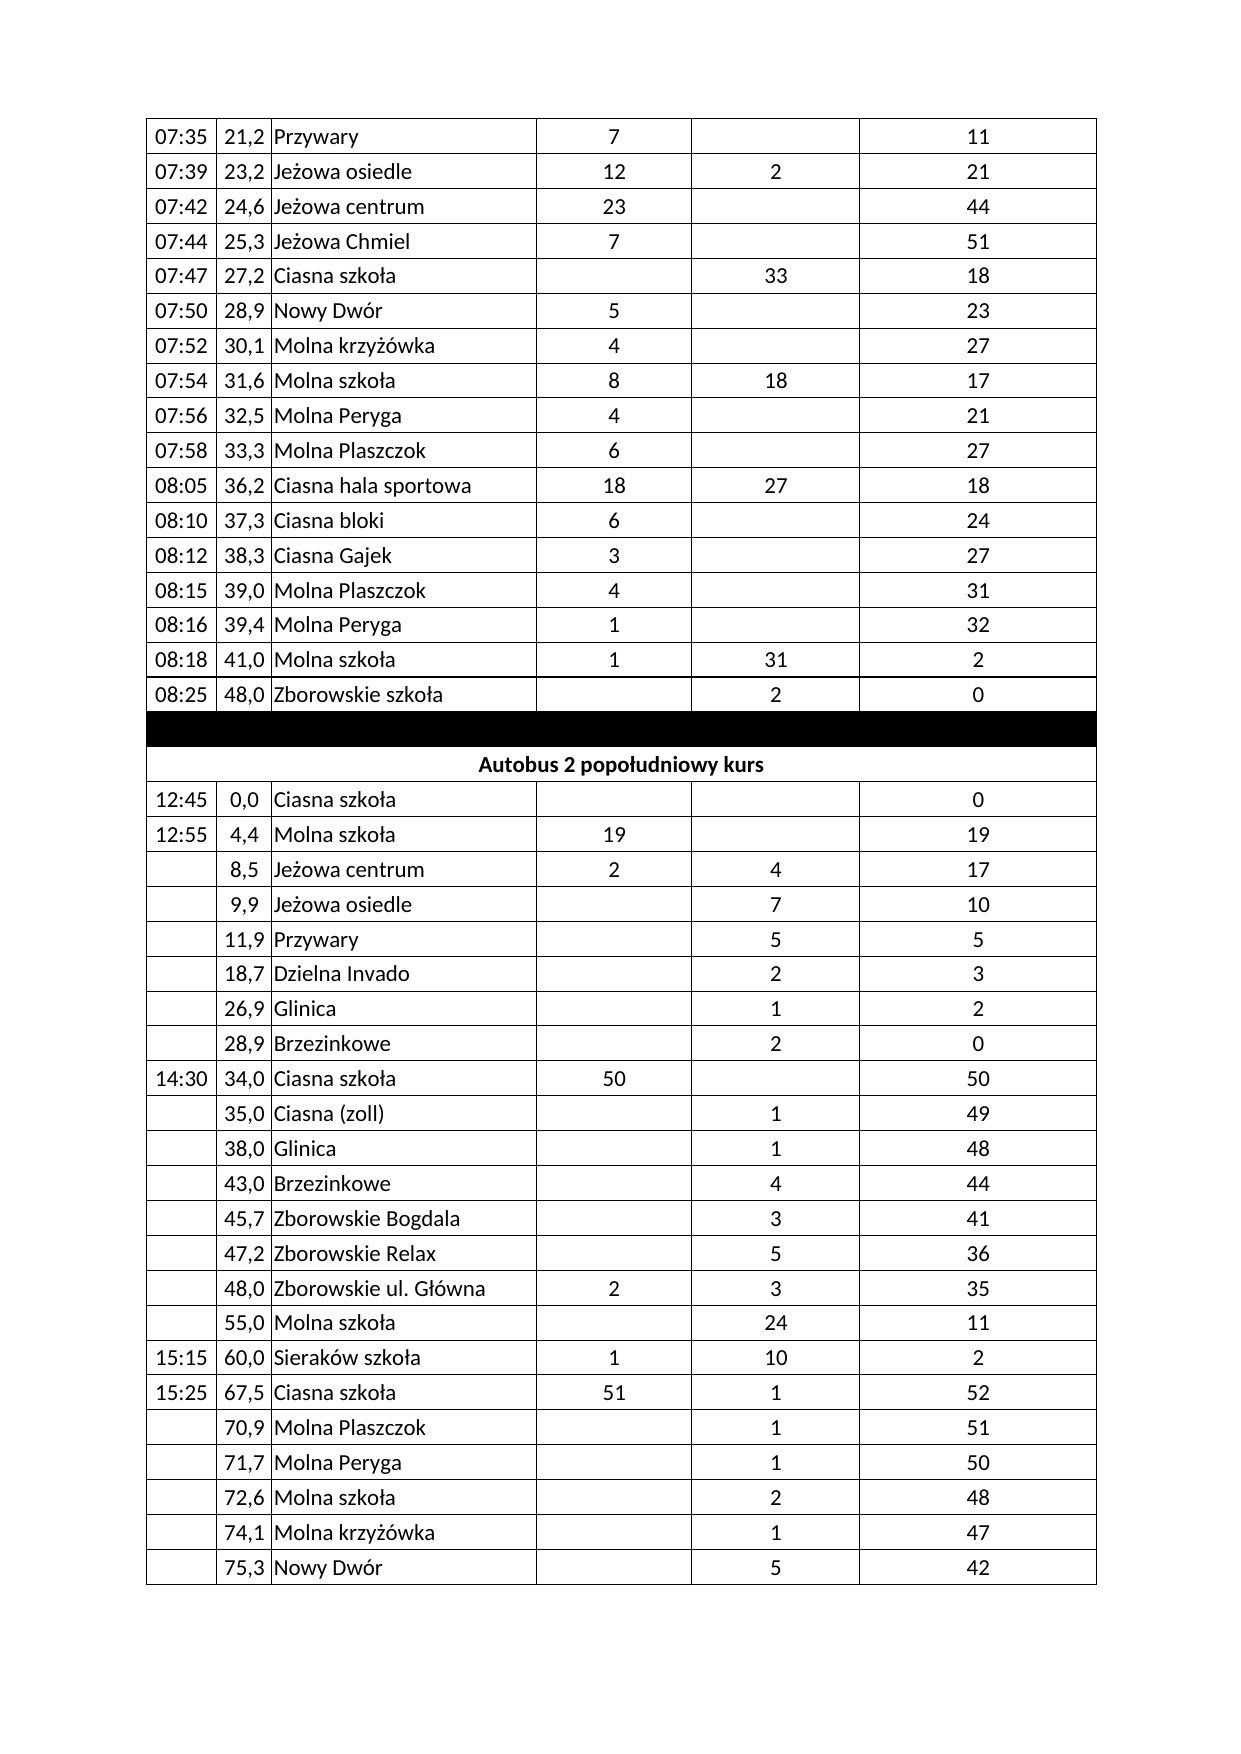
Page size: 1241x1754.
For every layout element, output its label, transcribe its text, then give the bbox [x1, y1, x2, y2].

table_cell Molna szkoła [272, 1306, 536, 1339]
table_cell Nowy Dwór [272, 1550, 536, 1584]
table_cell [537, 1026, 691, 1060]
table_cell 1 [692, 1515, 859, 1549]
table_cell Zborowskie ul. Główna [272, 1271, 536, 1304]
table_cell [537, 678, 691, 711]
table_cell 07:42 [147, 189, 216, 223]
table_cell Jeżowa osiedle [272, 887, 536, 921]
table_cell Glinica [272, 1131, 536, 1165]
table_cell 15:25 [147, 1375, 216, 1409]
table_cell 51 [537, 1375, 691, 1409]
table_cell 50 [860, 1445, 1096, 1479]
table_cell [692, 294, 859, 327]
table_cell Ciasna hala sportowa [272, 468, 536, 502]
table_cell 34,0 [217, 1061, 271, 1095]
table_cell 5 [692, 922, 859, 956]
table_cell 0 [860, 1026, 1096, 1060]
table_cell [147, 1026, 216, 1060]
table_cell [147, 1480, 216, 1514]
table_cell [692, 329, 859, 362]
table_cell 17 [860, 364, 1096, 397]
table_cell 4 [537, 398, 691, 432]
table_cell 35 [860, 1271, 1096, 1304]
table_cell [147, 1166, 216, 1200]
table_cell 23,2 [217, 154, 271, 188]
table_cell 2 [860, 992, 1096, 1025]
table_cell [147, 1236, 216, 1270]
table_cell Przywary [272, 119, 536, 153]
table_cell Molna Peryga [272, 1445, 536, 1479]
table_cell 55,0 [217, 1306, 271, 1339]
table_cell 07:58 [147, 433, 216, 467]
table_cell [147, 887, 216, 921]
table_cell 75,3 [217, 1550, 271, 1584]
table_cell 41 [860, 1201, 1096, 1235]
table_cell 1 [692, 1410, 859, 1444]
table_cell 1 [692, 1445, 859, 1479]
table_cell [537, 782, 691, 816]
table_cell 10 [692, 1341, 859, 1374]
table_cell [537, 1480, 691, 1514]
table_cell [537, 1515, 691, 1549]
table_cell 6 [537, 503, 691, 537]
table_cell 4 [692, 1166, 859, 1200]
table_cell [692, 538, 859, 572]
table_cell [537, 1201, 691, 1235]
table_cell [537, 1306, 691, 1339]
table_cell [147, 1445, 216, 1479]
table_cell 50 [537, 1061, 691, 1095]
table_cell 2 [692, 154, 859, 188]
table_cell 2 [860, 643, 1096, 676]
table_cell 19 [537, 817, 691, 851]
table_cell [147, 713, 216, 746]
table_cell 5 [692, 1550, 859, 1584]
table_cell 07:39 [147, 154, 216, 188]
table_cell 4 [537, 573, 691, 607]
table_cell Ciasna (zoll) [272, 1096, 536, 1130]
table_cell 08:15 [147, 573, 216, 607]
table_cell Przywary [272, 922, 536, 956]
table_cell 51 [860, 224, 1096, 258]
table_cell 39,0 [217, 573, 271, 607]
table_cell 28,9 [217, 294, 271, 327]
table_cell [217, 713, 271, 746]
table_cell 23 [860, 294, 1096, 327]
table_cell [147, 957, 216, 991]
table_cell [147, 1271, 216, 1304]
table_cell [537, 1131, 691, 1165]
table_cell [537, 1410, 691, 1444]
table_cell 14:30 [147, 1061, 216, 1095]
table_cell 52 [860, 1375, 1096, 1409]
table_cell 4,4 [217, 817, 271, 851]
table_cell 5 [537, 294, 691, 327]
table_cell 38,3 [217, 538, 271, 572]
table_cell 1 [692, 1375, 859, 1409]
table_cell 12 [537, 154, 691, 188]
table_cell Zborowskie Bogdala [272, 1201, 536, 1235]
table_cell 72,6 [217, 1480, 271, 1514]
table_cell 5 [860, 922, 1096, 956]
table_cell [272, 713, 536, 746]
table_cell 26,9 [217, 992, 271, 1025]
table_cell 51 [860, 1410, 1096, 1444]
table_cell 30,1 [217, 329, 271, 362]
table_cell 31,6 [217, 364, 271, 397]
table_cell 1 [692, 1096, 859, 1130]
table_cell Zborowskie Relax [272, 1236, 536, 1270]
table_cell Ciasna bloki [272, 503, 536, 537]
table_cell 27 [860, 329, 1096, 362]
table_cell 2 [692, 957, 859, 991]
table_cell [692, 713, 859, 746]
table_cell 17 [860, 852, 1096, 886]
table_cell 1 [692, 1131, 859, 1165]
table_cell 67,5 [217, 1375, 271, 1409]
table_cell 47,2 [217, 1236, 271, 1270]
table_cell 07:35 [147, 119, 216, 153]
table_cell Zborowskie szkoła [272, 678, 536, 711]
table_cell Sieraków szkoła [272, 1341, 536, 1374]
table_cell [147, 1515, 216, 1549]
table_cell 08:05 [147, 468, 216, 502]
table_cell 48,0 [217, 678, 271, 711]
table_cell 36 [860, 1236, 1096, 1270]
table_cell [537, 259, 691, 293]
table_cell [537, 887, 691, 921]
table_cell 0 [860, 678, 1096, 711]
table_cell 07:52 [147, 329, 216, 362]
table_cell [692, 398, 859, 432]
table_cell 50 [860, 1061, 1096, 1095]
table_cell 8,5 [217, 852, 271, 886]
table_cell 47 [860, 1515, 1096, 1549]
table_cell 48,0 [217, 1271, 271, 1304]
table_cell Molna Plaszczok [272, 433, 536, 467]
table_cell 2 [860, 1341, 1096, 1374]
table_cell Autobus 2 popołudniowy kurs [147, 747, 1096, 781]
table_cell [692, 608, 859, 642]
table_cell [537, 1550, 691, 1584]
table_cell 25,3 [217, 224, 271, 258]
table_cell [692, 224, 859, 258]
table_cell 1 [537, 643, 691, 676]
table_cell Brzezinkowe [272, 1166, 536, 1200]
table_cell 18 [860, 468, 1096, 502]
table_cell 43,0 [217, 1166, 271, 1200]
table_cell 5 [692, 1236, 859, 1270]
table_cell 0,0 [217, 782, 271, 816]
table_cell Molna szkoła [272, 817, 536, 851]
table_cell Molna Plaszczok [272, 1410, 536, 1444]
table_cell 7 [537, 224, 691, 258]
table_cell 45,7 [217, 1201, 271, 1235]
table_cell [537, 1096, 691, 1130]
table_cell Jeżowa Chmiel [272, 224, 536, 258]
table_cell 8 [537, 364, 691, 397]
table_cell 18,7 [217, 957, 271, 991]
table_cell 3 [692, 1201, 859, 1235]
table_cell Ciasna szkoła [272, 259, 536, 293]
table_cell 9,9 [217, 887, 271, 921]
table_cell Molna krzyżówka [272, 329, 536, 362]
table_cell 35,0 [217, 1096, 271, 1130]
table_cell [692, 817, 859, 851]
table_cell [147, 1201, 216, 1235]
table_cell [537, 1236, 691, 1270]
table_cell 27,2 [217, 259, 271, 293]
table_cell 08:10 [147, 503, 216, 537]
table_cell 7 [692, 887, 859, 921]
table_cell 31 [860, 573, 1096, 607]
table_cell [147, 852, 216, 886]
table_cell 24,6 [217, 189, 271, 223]
table_cell 44 [860, 189, 1096, 223]
table_cell 32,5 [217, 398, 271, 432]
table_cell Jeżowa centrum [272, 852, 536, 886]
table_cell [692, 189, 859, 223]
table_cell 24 [860, 503, 1096, 537]
table_cell 27 [692, 468, 859, 502]
table_cell 1 [692, 992, 859, 1025]
table_cell 31 [692, 643, 859, 676]
table_cell [692, 433, 859, 467]
table_cell 15:15 [147, 1341, 216, 1374]
table_cell 2 [692, 1480, 859, 1514]
table_cell [147, 1131, 216, 1165]
table_cell 08:25 [147, 678, 216, 711]
table_cell [537, 713, 691, 746]
table_cell [692, 1061, 859, 1095]
table_cell Molna Peryga [272, 608, 536, 642]
table_cell Molna szkoła [272, 364, 536, 397]
table_cell [537, 957, 691, 991]
table_cell 33,3 [217, 433, 271, 467]
table_cell 71,7 [217, 1445, 271, 1479]
table_cell 60,0 [217, 1341, 271, 1374]
table_cell 38,0 [217, 1131, 271, 1165]
table_cell 0 [860, 782, 1096, 816]
table_cell 07:44 [147, 224, 216, 258]
table_cell [537, 1166, 691, 1200]
table_cell 12:45 [147, 782, 216, 816]
table_cell 49 [860, 1096, 1096, 1130]
table_cell [147, 1410, 216, 1444]
table_cell 44 [860, 1166, 1096, 1200]
table_cell 24 [692, 1306, 859, 1339]
table_cell Ciasna Gajek [272, 538, 536, 572]
table_cell [537, 922, 691, 956]
table_cell 33 [692, 259, 859, 293]
table_cell 3 [860, 957, 1096, 991]
table_cell 70,9 [217, 1410, 271, 1444]
table_cell 11,9 [217, 922, 271, 956]
table_cell 2 [537, 1271, 691, 1304]
table_cell 3 [692, 1271, 859, 1304]
table_cell 74,1 [217, 1515, 271, 1549]
table_cell Molna szkoła [272, 1480, 536, 1514]
table_cell 21,2 [217, 119, 271, 153]
table_cell Ciasna szkoła [272, 1061, 536, 1095]
table_cell 18 [537, 468, 691, 502]
table_cell Brzezinkowe [272, 1026, 536, 1060]
table_cell 41,0 [217, 643, 271, 676]
table_cell 11 [860, 119, 1096, 153]
table_cell [537, 1445, 691, 1479]
table_cell [692, 503, 859, 537]
table_cell 37,3 [217, 503, 271, 537]
table_cell 48 [860, 1480, 1096, 1514]
table_cell Molna szkoła [272, 643, 536, 676]
table_cell [860, 713, 1096, 746]
table_cell [537, 992, 691, 1025]
table_cell 21 [860, 398, 1096, 432]
table_cell 1 [537, 1341, 691, 1374]
table_cell [147, 1096, 216, 1130]
table_cell 08:16 [147, 608, 216, 642]
table_cell Molna Peryga [272, 398, 536, 432]
table_cell 19 [860, 817, 1096, 851]
table_cell 07:56 [147, 398, 216, 432]
table_cell 3 [537, 538, 691, 572]
table_cell Molna krzyżówka [272, 1515, 536, 1549]
table_cell [147, 1550, 216, 1584]
table_cell 10 [860, 887, 1096, 921]
table_cell [147, 992, 216, 1025]
table_cell 27 [860, 538, 1096, 572]
table_cell [147, 922, 216, 956]
table_cell 7 [537, 119, 691, 153]
table_cell Dzielna Invado [272, 957, 536, 991]
table_cell 39,4 [217, 608, 271, 642]
table_cell 48 [860, 1131, 1096, 1165]
table_cell 1 [537, 608, 691, 642]
table_cell 2 [537, 852, 691, 886]
table_cell 12:55 [147, 817, 216, 851]
table_cell 08:18 [147, 643, 216, 676]
table_cell 27 [860, 433, 1096, 467]
table_cell 2 [692, 1026, 859, 1060]
table_cell 07:47 [147, 259, 216, 293]
table_cell Ciasna szkoła [272, 782, 536, 816]
table_cell 23 [537, 189, 691, 223]
table_cell 32 [860, 608, 1096, 642]
table_cell Nowy Dwór [272, 294, 536, 327]
table_cell 07:54 [147, 364, 216, 397]
table_cell 36,2 [217, 468, 271, 502]
table_cell Ciasna szkoła [272, 1375, 536, 1409]
table_cell 21 [860, 154, 1096, 188]
table_cell Glinica [272, 992, 536, 1025]
table_cell Jeżowa osiedle [272, 154, 536, 188]
table_cell 2 [692, 678, 859, 711]
table_cell 08:12 [147, 538, 216, 572]
table_cell 28,9 [217, 1026, 271, 1060]
table_cell 18 [860, 259, 1096, 293]
table_cell 18 [692, 364, 859, 397]
table_cell [147, 1306, 216, 1339]
table_cell 6 [537, 433, 691, 467]
table_cell Molna Plaszczok [272, 573, 536, 607]
table_cell 11 [860, 1306, 1096, 1339]
table_cell [692, 573, 859, 607]
table_cell [692, 119, 859, 153]
table_cell 07:50 [147, 294, 216, 327]
table_cell [692, 782, 859, 816]
table_cell 4 [537, 329, 691, 362]
table_cell 42 [860, 1550, 1096, 1584]
table_cell Jeżowa centrum [272, 189, 536, 223]
table_cell 4 [692, 852, 859, 886]
